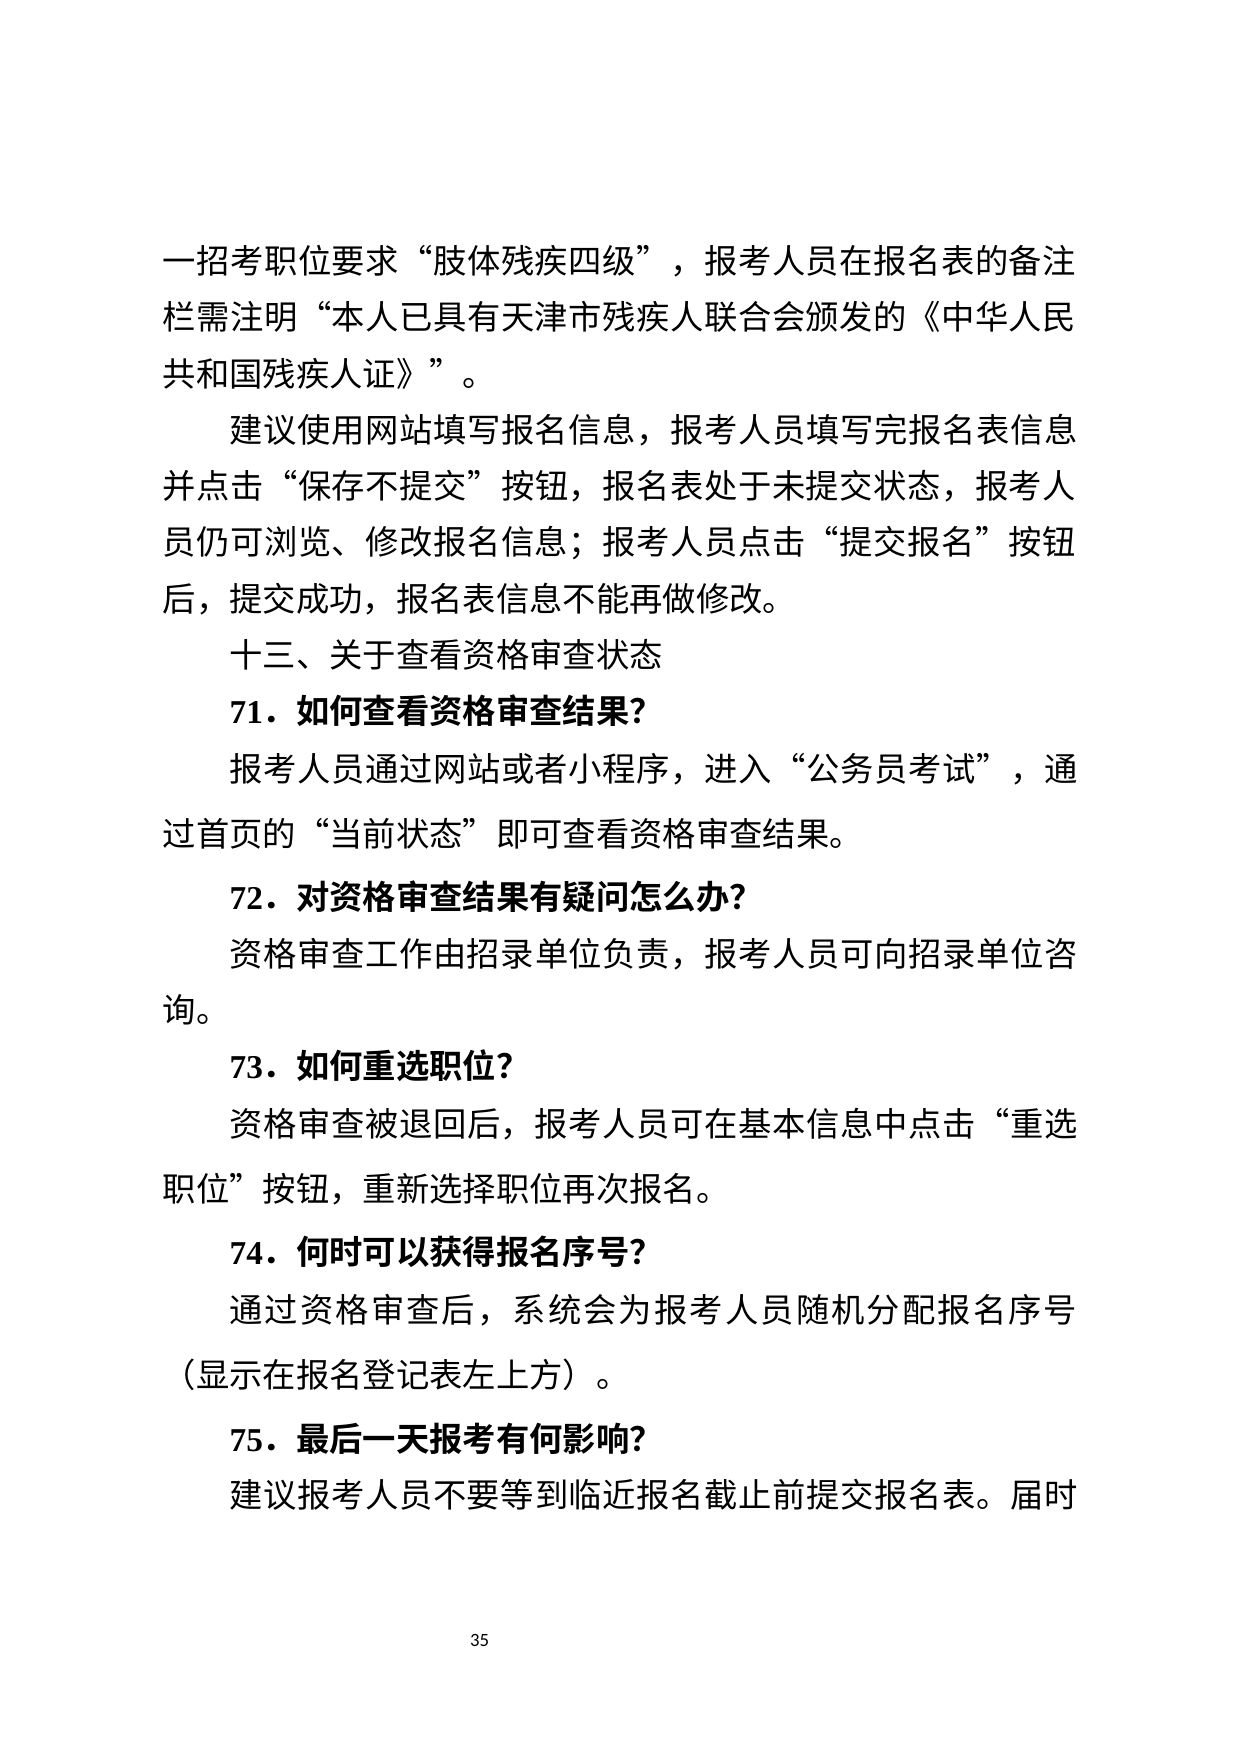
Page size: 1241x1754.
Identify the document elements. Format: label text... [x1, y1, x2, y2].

list 对资格审查结果有疑问怎么办？ [162, 865, 1078, 921]
text 建议使用网站填写报名信息，报考人员填写完报名表信息并点击“保存不提交”按钮，报名表处于未提交状态，报考人员仍可浏览、修改报名信息；报考人员点击“提交报名”按钮后，提交成功，报名表信息不能再做修改。 [162, 397, 1078, 622]
text 十三、关于查看资格审查状态 [162, 622, 1078, 678]
text 资格审查工作由招录单位负责，报考人员可向招录单位咨询。 [162, 921, 1078, 1033]
list 如何重选职位？ [162, 1033, 1078, 1090]
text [162, 228, 1078, 397]
text 资格审查被退回后，报考人员可在基本信息中点击“重选职位”按钮，重新选择职位再次报名。 [162, 1090, 1078, 1220]
list 何时可以获得报名序号？ [162, 1220, 1078, 1276]
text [162, 1462, 1078, 1518]
text 报考人员通过网站或者小程序，进入“公务员考试”，通过首页的“当前状态”即可查看资格审查结果。 [162, 735, 1078, 865]
list 如何查看资格审查结果？ [162, 678, 1078, 735]
text 通过资格审查后，系统会为报考人员随机分配报名序号（显示在报名登记表左上方）。 [162, 1276, 1078, 1406]
list 最后一天报考有何影响？ [162, 1406, 1078, 1462]
